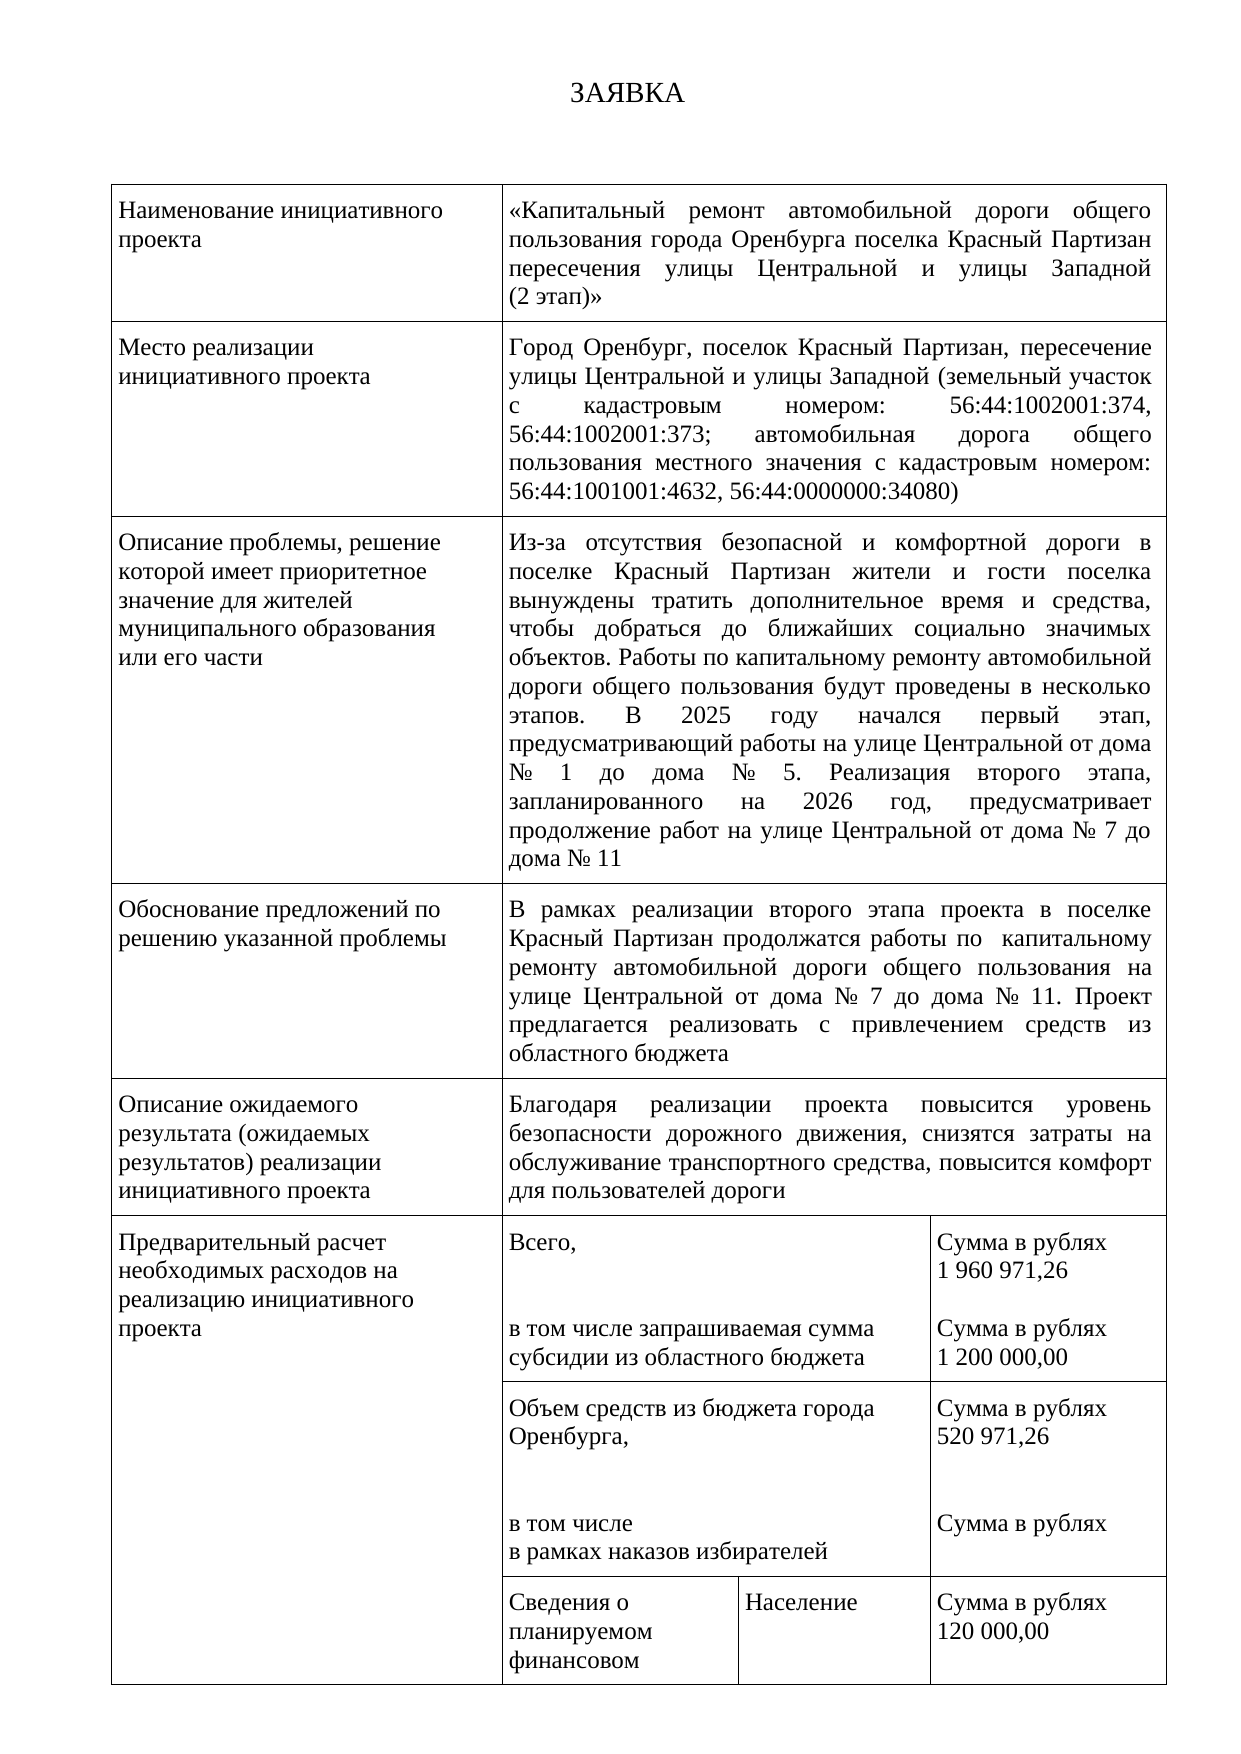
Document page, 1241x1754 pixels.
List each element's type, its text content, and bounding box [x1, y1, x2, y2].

table_cell Объем средств из бюджета города Оренбурга, в том числе в рамках наказов избирателей [503, 1382, 930, 1576]
table_header Наименование инициативного проекта [112, 185, 502, 321]
table_cell Всего, в том числе запрашиваемая сумма субсидии из областного бюджета [503, 1216, 930, 1381]
table_cell Предварительный расчет необходимых расходов на реализацию инициативного проекта [112, 1216, 502, 1684]
text ЗАЯВКА [118, 53, 1137, 108]
table_cell Сумма в рублях 1 960 971,26 Сумма в рублях 1 200 000,00 [931, 1216, 1166, 1381]
table_cell Место реализации инициативного проекта [112, 322, 502, 516]
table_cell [931, 1577, 1166, 1684]
table_cell Благодаря реализации проекта повысится уровень безопасности дорожного движения, снизятся затраты на обслуживание транспортного средства, повысится комфорт для пользователей дороги [503, 1079, 1166, 1215]
table_cell Население Спонсоры [739, 1577, 930, 1684]
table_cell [503, 1577, 738, 1684]
table_cell Описание проблемы, решение которой имеет приоритетное значение для жителей муниципального образования или его части [112, 517, 502, 883]
table_cell Город Оренбург, поселок Красный Партизан, пересечение улицы Центральной и улицы Западной (земельный участок с кадастровым номером: 56:44:1002001:374, 56:44:1002001:373; автомобильная дорога общего пользования местного значения с кадастровым номером: 56:44:1001001:4632, 56:44:0000000:34080) [503, 322, 1166, 516]
table_cell Из-за отсутствия безопасной и комфортной дороги в поселке Красный Партизан жители и гости поселка вынуждены тратить дополнительное время и средства, чтобы добраться до ближайших социально значимых объектов. Работы по капитальному ремонту автомобильной дороги общего пользования будут проведены в несколько этапов. В 2025 году начался первый этап, предусматривающий работы на улице Центральной от дома № 1 до дома № 5. Реализация второго этапа, запланированного на 2026 год, предусматривает продолжение работ на улице Центральной от дома № 7 до дома № 11 [503, 517, 1166, 883]
table_header «Капитальный ремонт автомобильной дороги общего пользования города Оренбурга поселка Красный Партизан пересечения улицы Центральной и улицы Западной (2 этап)» [503, 185, 1166, 321]
table_cell В рамках реализации второго этапа проекта в поселке Красный Партизан продолжатся работы по капитальному ремонту автомобильной дороги общего пользования на улице Центральной от дома № 7 до дома № 11. Проект предлагается реализовать с привлечением средств из областного бюджета [503, 884, 1166, 1078]
table_cell Обоснование предложений по решению указанной проблемы [112, 884, 502, 1078]
table_cell Описание ожидаемого результата (ожидаемых результатов) реализации инициативного проекта [112, 1079, 502, 1215]
table_cell Сумма в рублях 520 971,26 Сумма в рублях [931, 1382, 1166, 1576]
